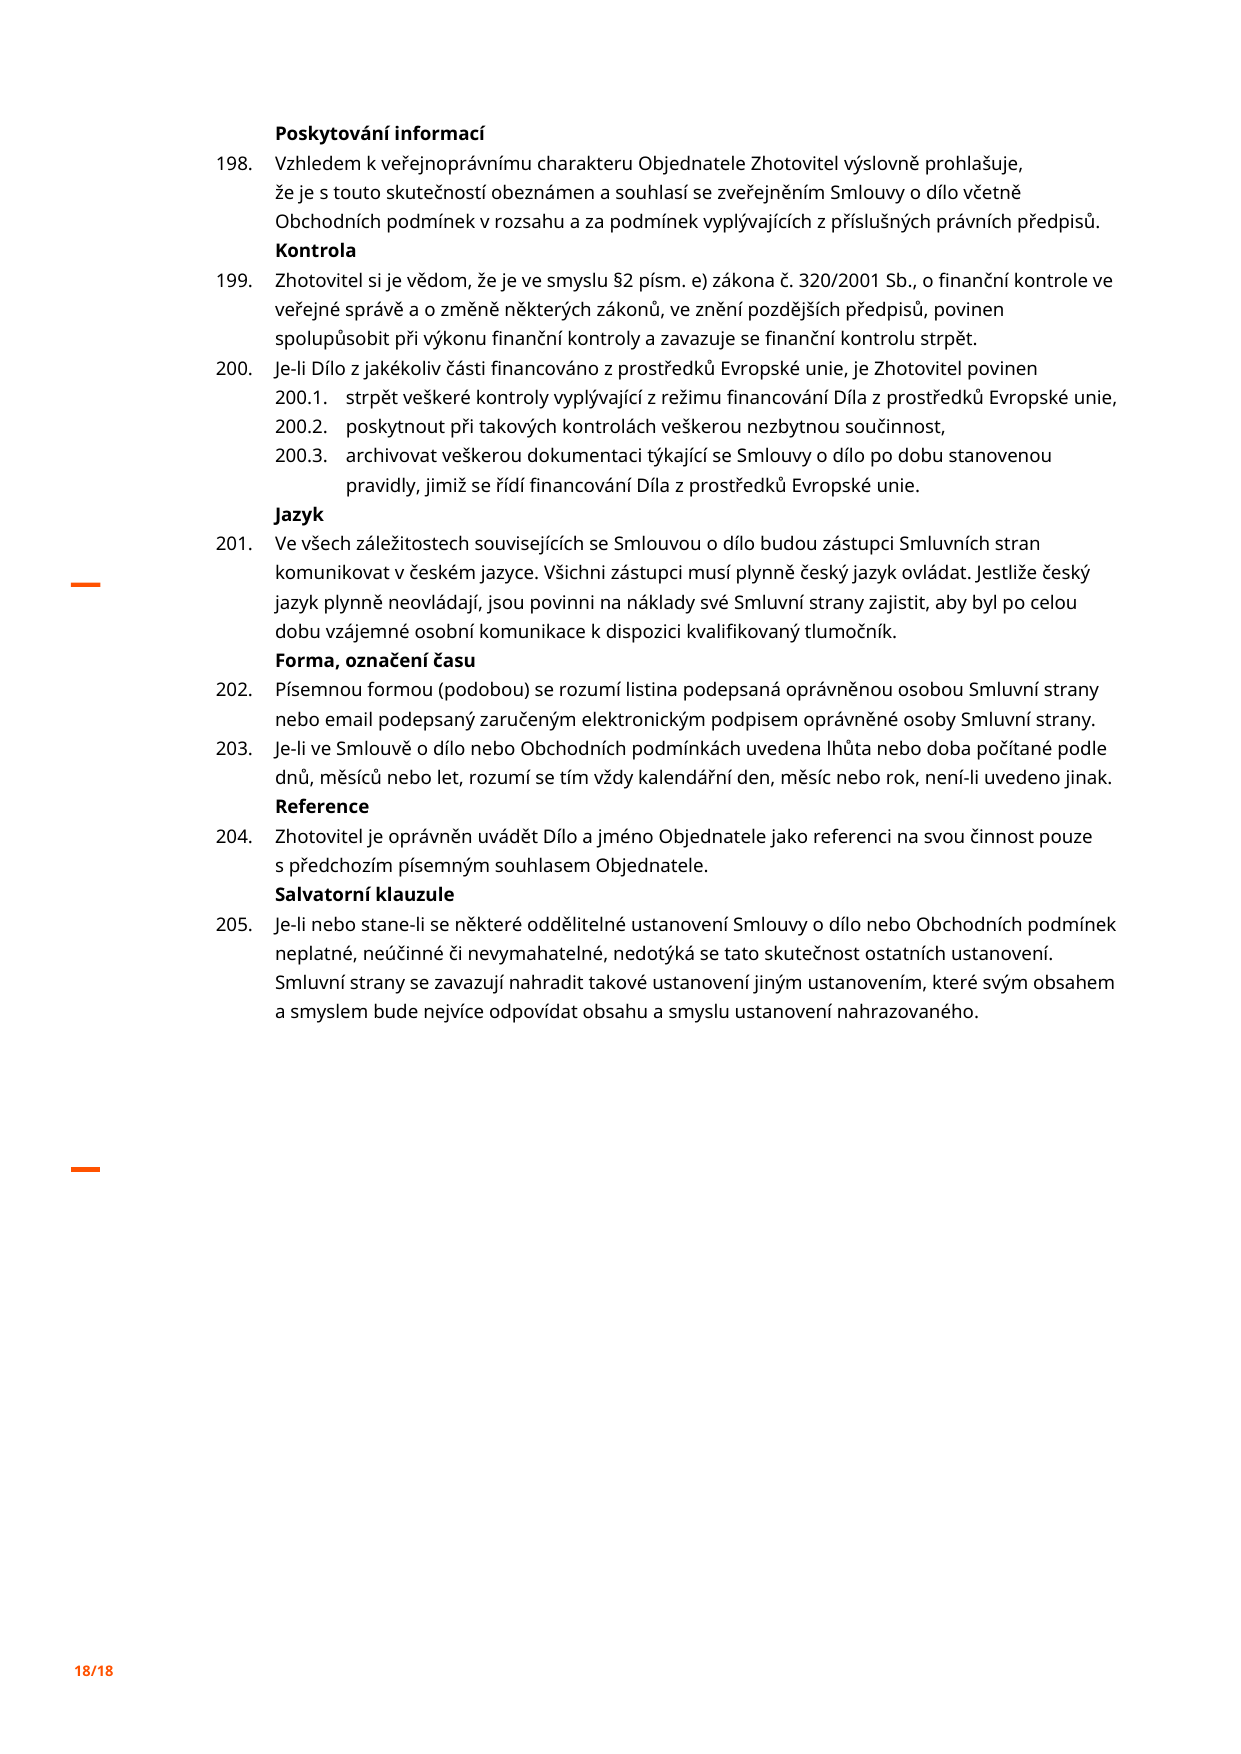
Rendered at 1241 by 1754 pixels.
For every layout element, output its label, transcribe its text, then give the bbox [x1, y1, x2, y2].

list Zhotovitel si je vědom, že je ve smyslu §2 písm. e) zákona č. 320/2001 Sb., o finanční kontrole ve veřejné správě a o změně některých zákonů, ve znění pozdějších předpisů, povinen spolupůsobit při výkonu finanční kontroly a zavazuje se finanční kontrolu strpět. [216, 267, 1122, 351]
text Salvatorní klauzule [275, 882, 1122, 907]
list Vzhledem k veřejnoprávnímu charakteru Objednatele Zhotovitel výslovně prohlašuje, že je s touto skutečností obeznámen a souhlasí se zveřejněním Smlouvy o dílo včetně Obchodních podmínek v rozsahu a za podmínek vyplývajících z příslušných právních předpisů. [216, 150, 1122, 234]
list Ve všech záležitostech souvisejících se Smlouvou o dílo budou zástupci Smluvních stran komunikovat v českém jazyce. Všichni zástupci musí plynně český jazyk ovládat. Jestliže český jazyk plynně neovládají, jsou povinni na náklady své Smluvní strany zajistit, aby byl po celou dobu vzájemné osobní komunikace k dispozici kvalifikovaný tlumočník. [216, 530, 1122, 644]
list poskytnout při takových kontrolách veškerou nezbytnou součinnost, [275, 413, 1122, 439]
list Zhotovitel je oprávněn uvádět Dílo a jméno Objednatele jako referenci na svou činnost pouze s předchozím písemným souhlasem Objednatele. [216, 823, 1122, 878]
text Jazyk [275, 501, 1122, 527]
list Je-li ve Smlouvě o dílo nebo Obchodních podmínkách uvedena lhůta nebo doba počítané podle dnů, měsíců nebo let, rozumí se tím vždy kalendářní den, měsíc nebo rok, není-li uvedeno jinak. [216, 735, 1122, 790]
text Forma, označení času [275, 647, 1122, 673]
list Písemnou formou (podobou) se rozumí listina podepsaná oprávněnou osobou Smluvní strany nebo email podepsaný zaručeným elektronickým podpisem oprávněné osoby Smluvní strany. [216, 677, 1122, 732]
list archivovat veškerou dokumentaci týkající se Smlouvy o dílo po dobu stanovenou pravidly, jimiž se řídí financování Díla z prostředků Evropské unie. [275, 443, 1122, 497]
text Kontrola [275, 238, 1122, 263]
list Je-li Dílo z jakékoliv části financováno z prostředků Evropské unie, je Zhotovitel povinen [216, 355, 1122, 380]
text Poskytování informací [275, 121, 1122, 146]
list Je-li nebo stane-li se některé oddělitelné ustanovení Smlouvy o dílo nebo Obchodních podmínek neplatné, neúčinné či nevymahatelné, nedotýká se tato skutečnost ostatních ustanovení. Smluvní strany se zavazují nahradit takové ustanovení jiným ustanovením, které svým obsahem a smyslem bude nejvíce odpovídat obsahu a smyslu ustanovení nahrazovaného. [216, 911, 1122, 1024]
list strpět veškeré kontroly vyplývající z režimu financování Díla z prostředků Evropské unie, [275, 384, 1122, 409]
text Reference [275, 794, 1122, 819]
